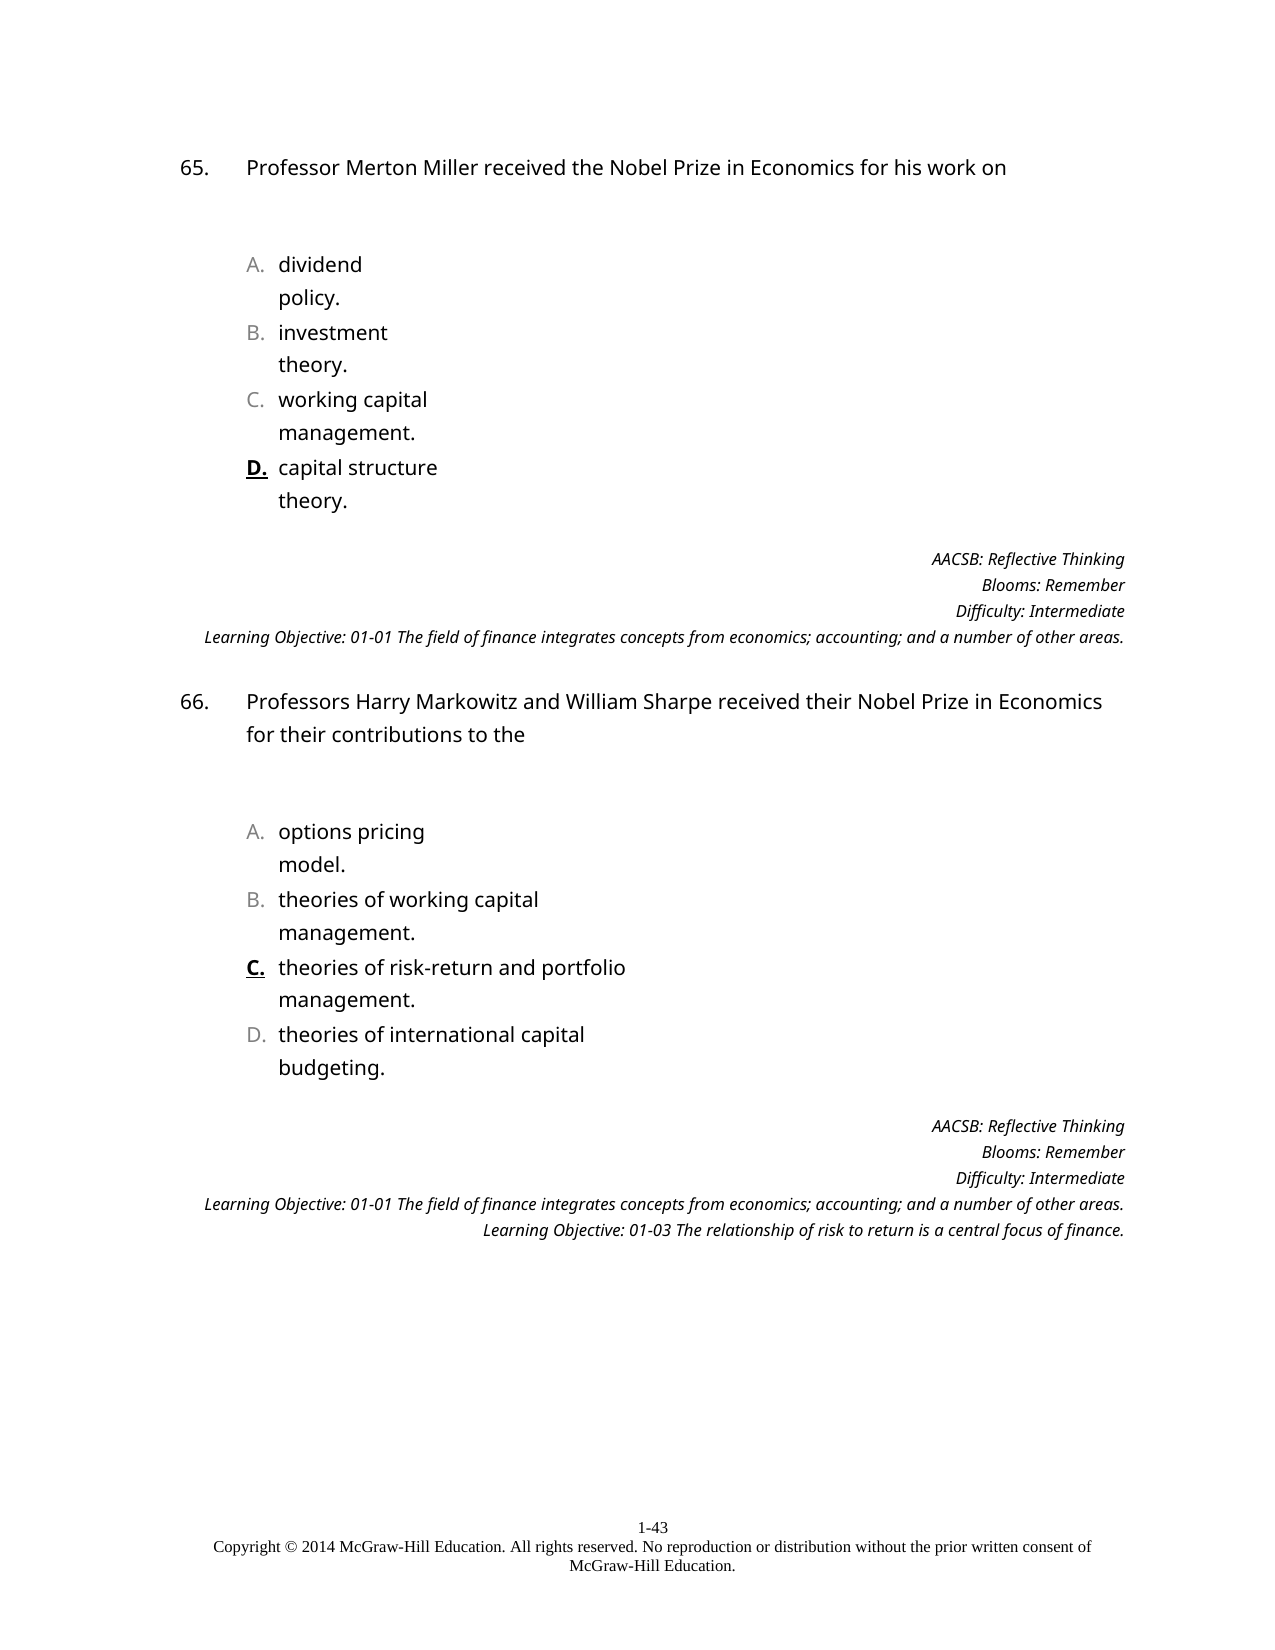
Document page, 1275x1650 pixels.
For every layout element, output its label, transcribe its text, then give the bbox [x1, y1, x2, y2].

table_header AACSB: Reflective Thinking Blooms: Remember Difficulty: Intermediate Learning Objective: 01-01 The field of finance integrates concepts from economics; accounting; and a number of other areas. [180, 548, 1125, 684]
table_header Professors Harry Markowitz and William Sharpe received their Nobel Prize in Economics for their contributions to the [246, 687, 1125, 1085]
table_header AACSB: Reflective Thinking Blooms: Remember Difficulty: Intermediate Learning Objective: 01-01 The field of finance integrates concepts from economics; accounting; and a number of other areas. Learning Objective: 01-03 The relationship of risk to return is a central focus of finance. [180, 1115, 1125, 1278]
table_header 65. [180, 153, 246, 518]
table_header Professor Merton Miller received the Nobel Prize in Economics for his work on [246, 153, 1125, 518]
table_header 66. [180, 687, 246, 1085]
